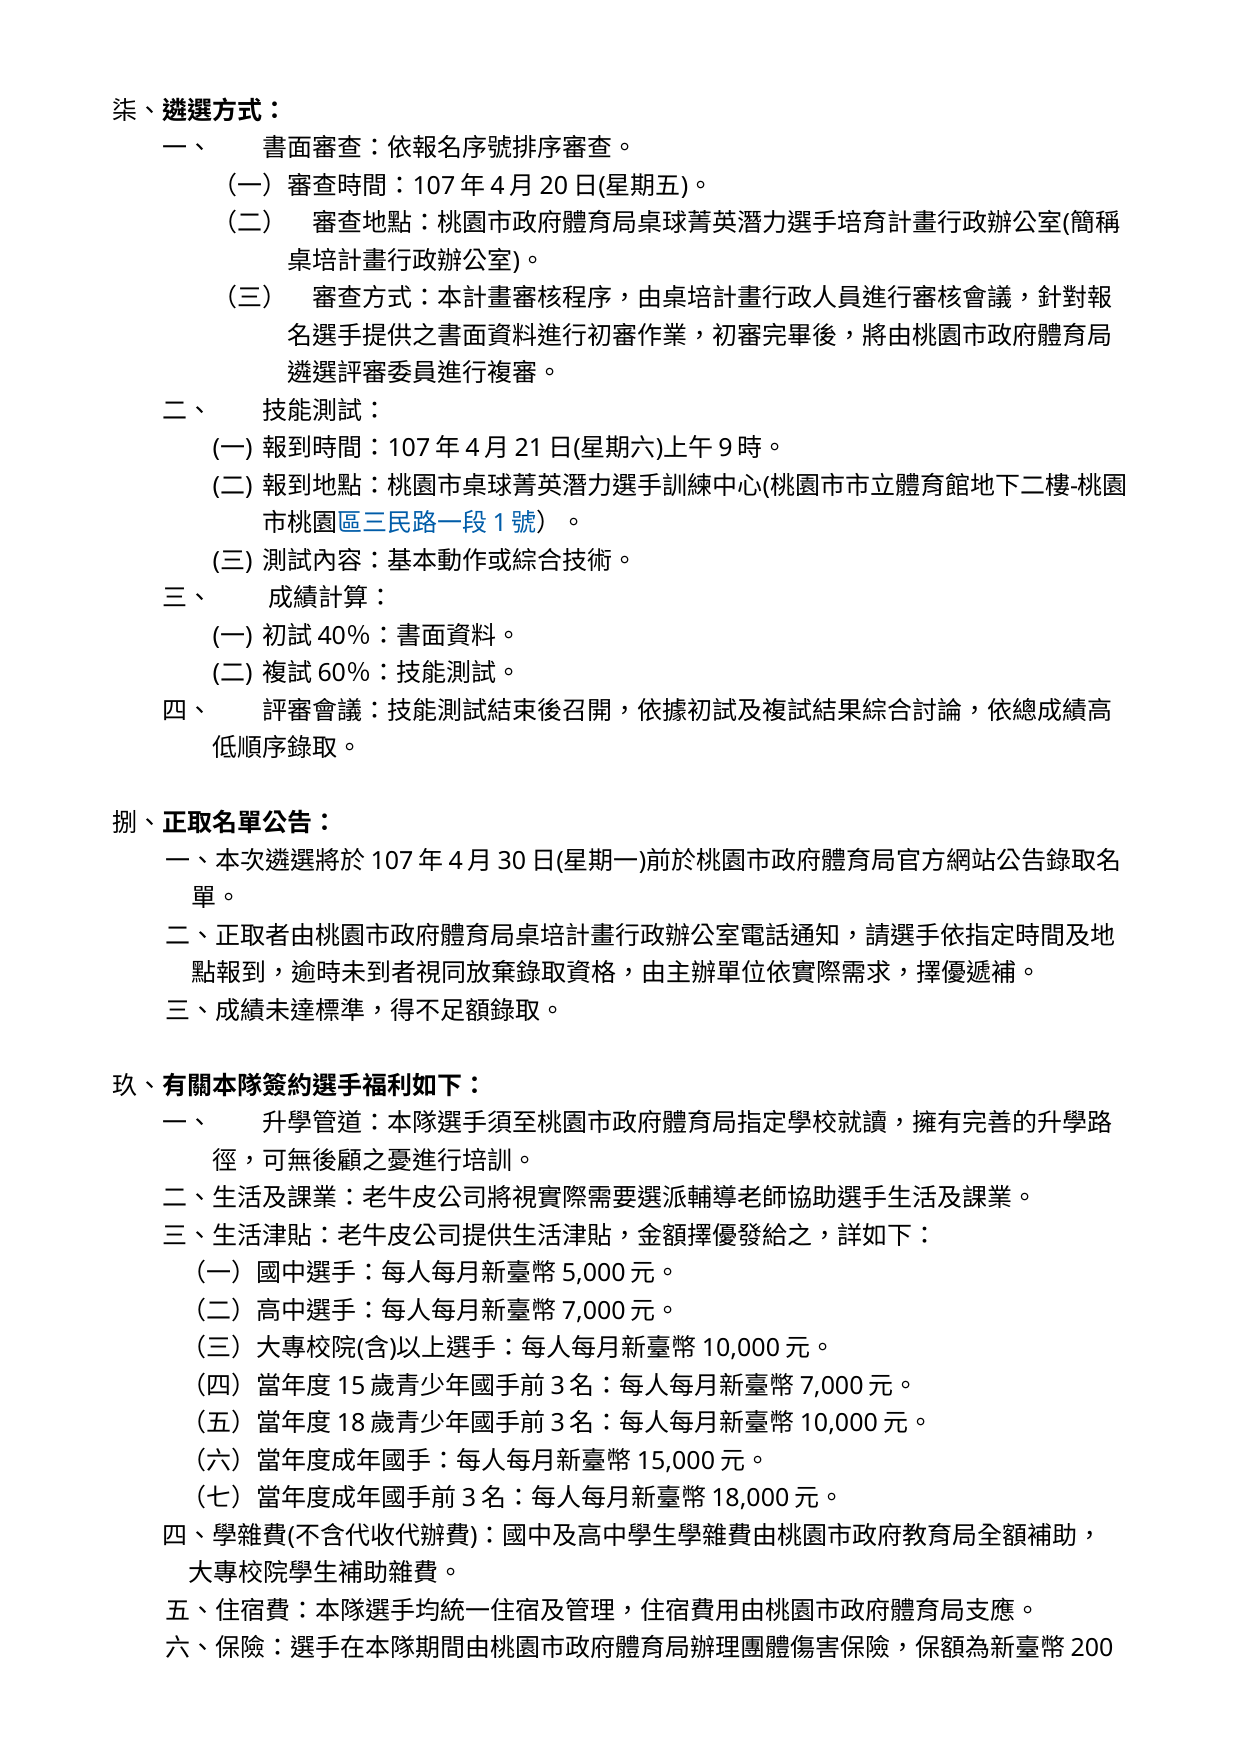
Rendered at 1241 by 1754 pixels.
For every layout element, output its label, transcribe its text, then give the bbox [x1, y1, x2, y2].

list 二、正取者由桃園市政府體育局桌培計畫行政辦公室電話通知，請選手依指定時間及地 [165, 914, 1128, 952]
list 三、成績未達標準，得不足額錄取。 [165, 989, 1128, 1027]
list 六、保險：選手在本隊期間由桃園市政府體育局辦理團體傷害保險，保額為新臺幣200 [165, 1627, 1128, 1664]
list 三、生活津貼：老牛皮公司提供生活津貼，金額擇優發給之，詳如下： [162, 1214, 1128, 1252]
list 正取名單公告： [112, 802, 1128, 839]
list 初試40％：書面資料。 [212, 614, 1128, 652]
list （二）高中選手：每人每月新臺幣7,000元。 [162, 1289, 1128, 1327]
list 二、生活及課業：老牛皮公司將視實際需要選派輔導老師協助選手生活及課業。 [162, 1177, 1128, 1214]
list 單。 [165, 877, 1128, 914]
list 報到地點：桃園市桌球菁英潛力選手訓練中心(桃園市市立體育館地下二樓-桃園市桃園區三民路一段1號）。 [212, 464, 1128, 539]
list （六）當年度成年國手：每人每月新臺幣15,000元。 [162, 1439, 1128, 1477]
list 技能測試： [162, 389, 1128, 427]
list 報到時間：107年4月21日(星期六)上午9時。 [212, 427, 1128, 464]
list 複試60％：技能測試。 [212, 652, 1128, 689]
list 測試內容：基本動作或綜合技術。 [212, 539, 1128, 577]
list （三）大專校院(含)以上選手：每人每月新臺幣10,000元。 [162, 1327, 1128, 1364]
list 大專校院學生補助雜費。 [162, 1552, 1128, 1589]
list 點報到，逾時未到者視同放棄錄取資格，由主辦單位依實際需求，擇優遞補。 [165, 952, 1128, 989]
list 升學管道：本隊選手須至桃園市政府體育局指定學校就讀，擁有完善的升學路徑，可無後顧之憂進行培訓。 [162, 1102, 1128, 1177]
text （一）審查時間：107年4月20日(星期五)。 [212, 164, 1128, 202]
list 審查地點：桃園市政府體育局桌球菁英潛力選手培育計畫行政辦公室(簡稱桌培計畫行政辦公室)。 [212, 202, 1128, 277]
list 五、住宿費：本隊選手均統一住宿及管理，住宿費用由桃園市政府體育局支應。 [165, 1589, 1128, 1627]
list 四、學雜費(不含代收代辦費)：國中及高中學生學雜費由桃園市政府教育局全額補助， [162, 1514, 1128, 1552]
list 成績計算： [162, 577, 1128, 614]
list 一、本次遴選將於107年4月30日(星期一)前於桃園市政府體育局官方網站公告錄取名 [165, 839, 1128, 877]
list （四）當年度15歲青少年國手前3名：每人每月新臺幣7,000元。 [162, 1364, 1128, 1402]
list 遴選方式： [112, 89, 1128, 127]
list 書面審查：依報名序號排序審查。 [162, 127, 1128, 164]
list 審查方式：本計畫審核程序，由桌培計畫行政人員進行審核會議，針對報名選手提供之書面資料進行初審作業，初審完畢後，將由桃園市政府體育局遴選評審委員進行複審。 [212, 277, 1128, 389]
list （五）當年度18歲青少年國手前3名：每人每月新臺幣10,000元。 [162, 1402, 1128, 1439]
list （七）當年度成年國手前3名：每人每月新臺幣18,000元。 [162, 1477, 1128, 1514]
list 評審會議：技能測試結束後召開，依據初試及複試結果綜合討論，依總成績高低順序錄取。 [162, 689, 1128, 764]
list （一）國中選手：每人每月新臺幣5,000元。 [162, 1252, 1128, 1289]
list 有關本隊簽約選手福利如下： [112, 1064, 1128, 1102]
